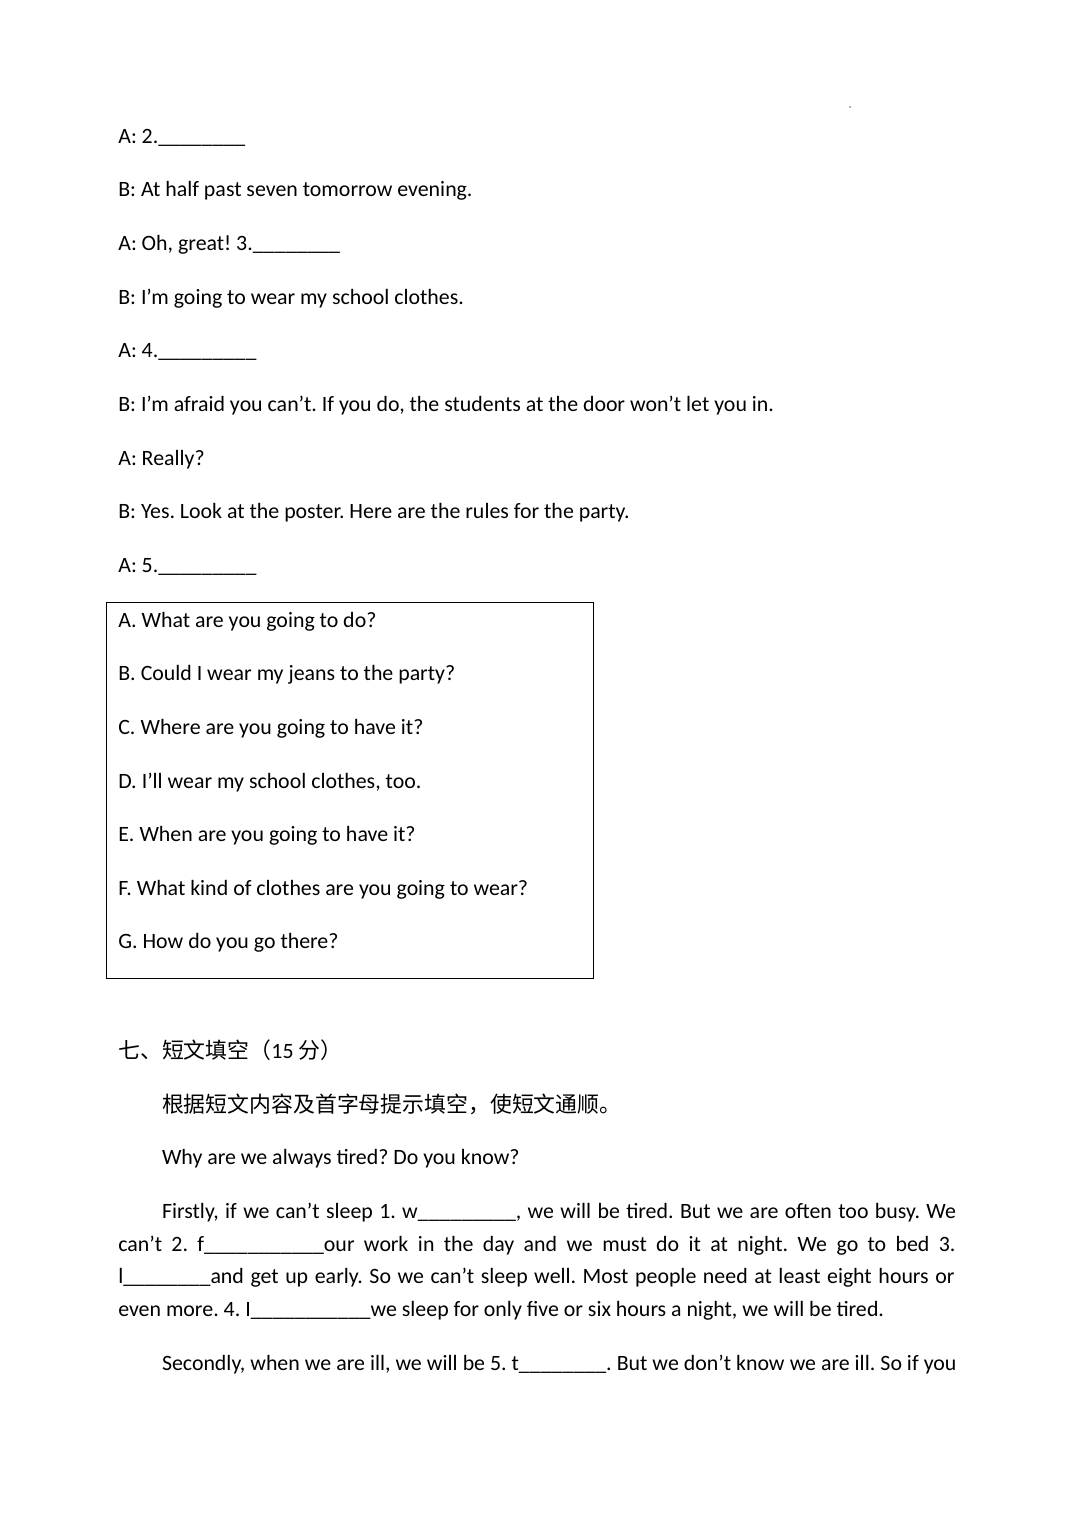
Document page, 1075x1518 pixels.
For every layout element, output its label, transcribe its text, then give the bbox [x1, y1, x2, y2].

list B: Yes. Look at the poster. Here are the rules for the party. [118, 494, 957, 527]
list A: Really? [118, 441, 957, 474]
table_header What are you going to do? Could I wear my jeans to the party? Where are you going to have it? I’ll wear my school clothes, too. When are you going to have it? What kind of clothes are you going to wear? How do you go there? [107, 603, 593, 978]
list B: I’m afraid you can’t. If you do, the students at the door won’t let you in. [118, 387, 957, 420]
list Firstly, if we can’t sleep 1. w_________, we will be tired. But we are often too busy. We can’t 2. f___________our work in the day and we must do it at night. We go to bed 3. l________and get up early. So we can’t sleep well. Most people need at least eight hours or even more. 4. I___________we sleep for only five or six hours a night, we will be tired. [118, 1194, 957, 1325]
list A: 4._________ [118, 333, 957, 366]
list A: 2.________ [118, 119, 957, 152]
list B: I’m going to wear my school clothes. [118, 280, 957, 313]
list A: 5._________ [118, 548, 957, 581]
list 短文填空（15分） [118, 1033, 957, 1066]
list Why are we always tired? Do you know? [118, 1140, 957, 1173]
list 根据短文内容及首字母提示填空，使短文通顺。 [118, 1087, 957, 1119]
list A: Oh, great! 3.________ [118, 226, 957, 259]
list B: At half past seven tomorrow evening. [118, 173, 957, 205]
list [118, 1346, 957, 1379]
